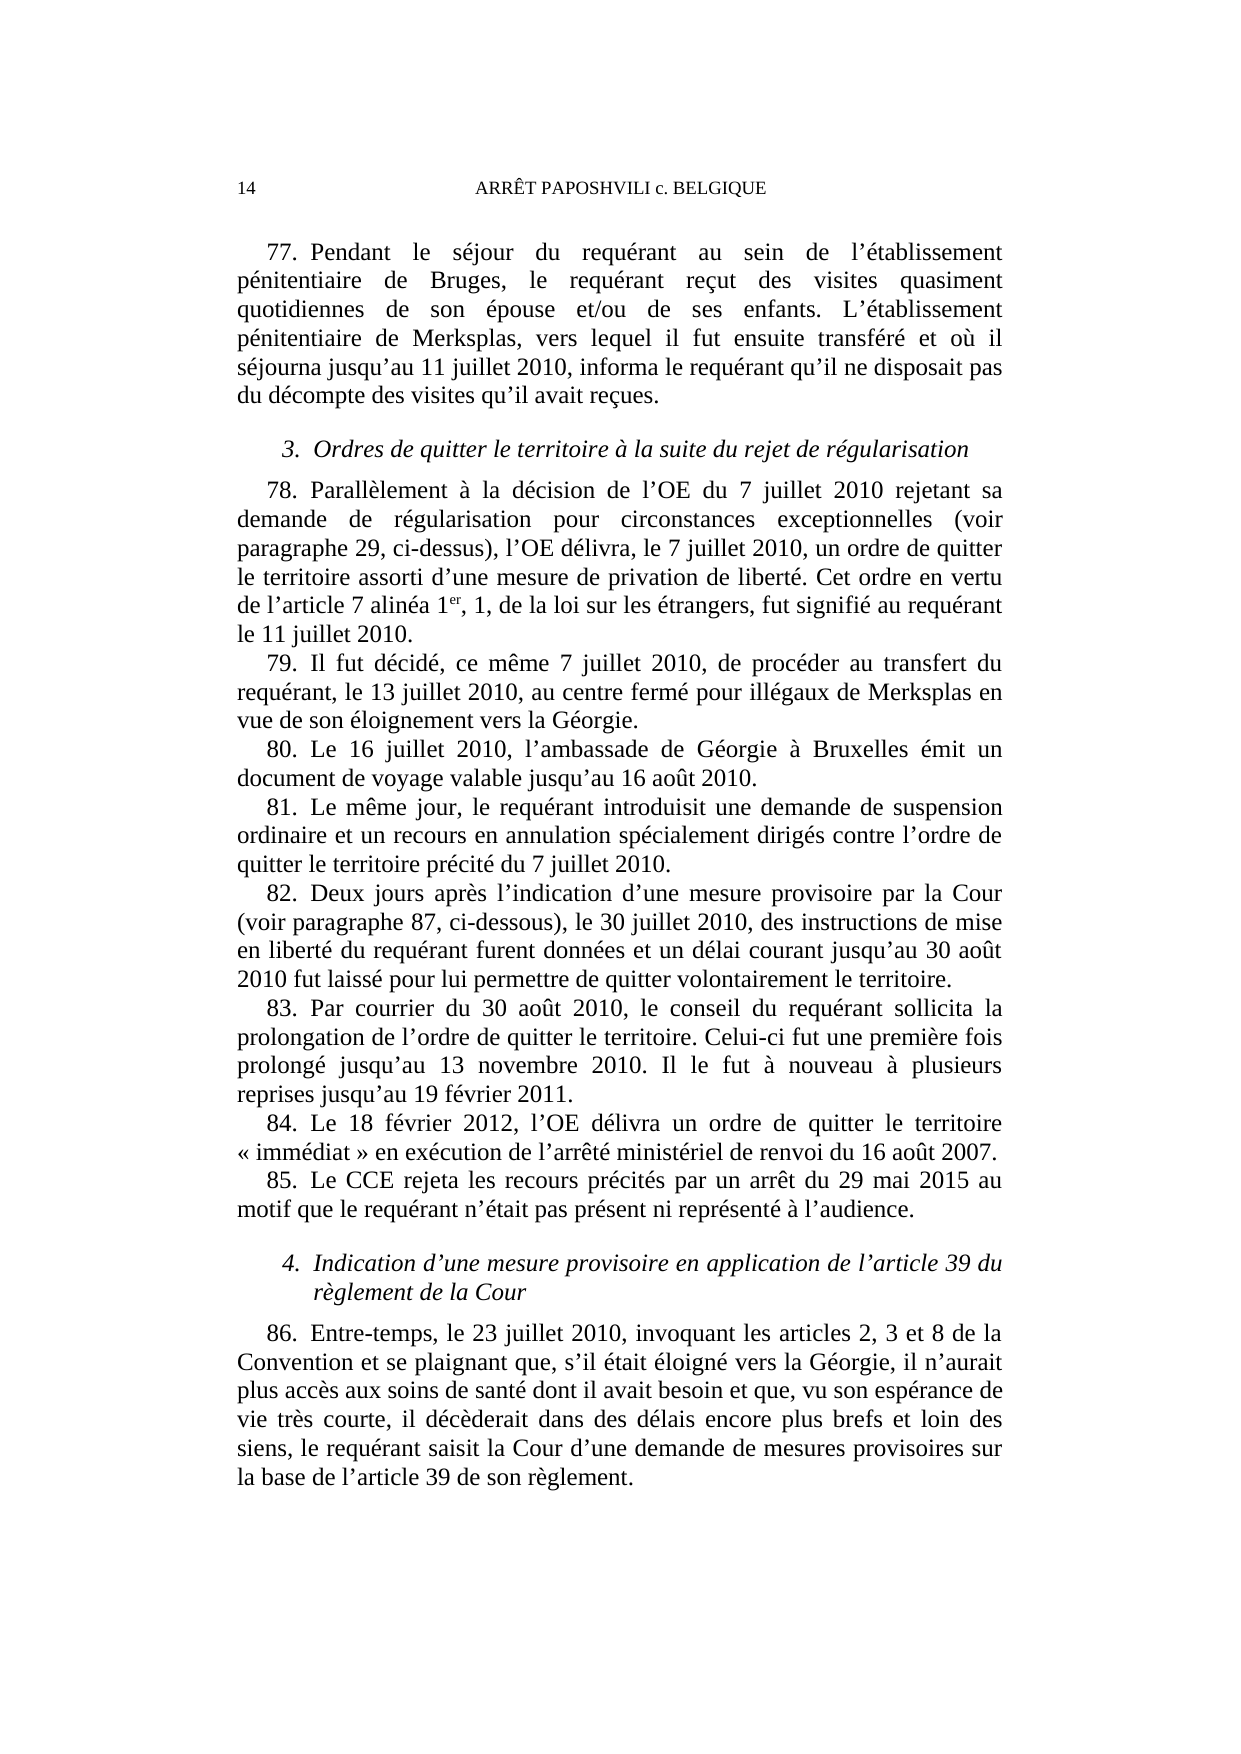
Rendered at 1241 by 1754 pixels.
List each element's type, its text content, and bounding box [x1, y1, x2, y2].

text 86. Entre-temps, le 23 juillet 2010, invoquant les articles 2, 3 et 8 de la Convention et se plaignant que, s’il était éloigné vers la Géorgie, il n’aurait plus accès aux soins de santé dont il avait besoin et que, vu son espérance de vie très courte, il décèderait dans des délais encore plus brefs et loin des siens, le requérant saisit la Cour d’une demande de mesures provisoires sur la base de l’article 39 de son règlement. [237, 1318, 1003, 1491]
text 85. Le CCE rejeta les recours précités par un arrêt du 29 mai 2015 au motif que le requérant n’était pas présent ni représenté à l’audience. [237, 1166, 1003, 1223]
text 80. Le 16 juillet 2010, l’ambassade de Géorgie à Bruxelles émit un document de voyage valable jusqu’au 16 août 2010. [237, 734, 1003, 792]
text 78. Parallèlement à la décision de l’OE du 7 juillet 2010 rejetant sa demande de régularisation pour circonstances exceptionnelles (voir paragraphe 29, ci-dessus), l’OE délivra, le 7 juillet 2010, un ordre de quitter le territoire assorti d’une mesure de privation de liberté. Cet ordre en vertu de l’article 7 alinéa 1er, 1, de la loi sur les étrangers, fut signifié au requérant le 11 juillet 2010. [237, 476, 1003, 648]
text 81. Le même jour, le requérant introduisit une demande de suspension ordinaire et un recours en annulation spécialement dirigés contre l’ordre de quitter le territoire précité du 7 juillet 2010. [237, 792, 1003, 878]
text 83. Par courrier du 30 août 2010, le conseil du requérant sollicita la prolongation de l’ordre de quitter le territoire. Celui-ci fut une première fois prolongé jusqu’au 13 novembre 2010. Il le fut à nouveau à plusieurs reprises jusqu’au 19 février 2011. [237, 993, 1003, 1108]
text 79. Il fut décidé, ce même 7 juillet 2010, de procéder au transfert du requérant, le 13 juillet 2010, au centre fermé pour illégaux de Merksplas en vue de son éloignement vers la Géorgie. [237, 648, 1003, 734]
text 84. Le 18 février 2012, l’OE délivra un ordre de quitter le territoire « immédiat » en exécution de l’arrêté ministériel de renvoi du 16 août 2007. [237, 1108, 1003, 1166]
subtitle 4. Indication d’une mesure provisoire en application de l’article 39 du règlement de la Cour [282, 1248, 1003, 1306]
text 77. Pendant le séjour du requérant au sein de l’établissement pénitentiaire de Bruges, le requérant reçut des visites quasiment quotidiennes de son épouse et/ou de ses enfants. L’établissement pénitentiaire de Merksplas, vers lequel il fut ensuite transféré et où il séjourna jusqu’au 11 juillet 2010, informa le requérant qu’il ne disposait pas du décompte des visites qu’il avait reçues. [237, 237, 1003, 409]
subtitle 3. Ordres de quitter le territoire à la suite du rejet de régularisation [282, 434, 1003, 463]
text 82. Deux jours après l’indication d’une mesure provisoire par la Cour (voir paragraphe 87, ci-dessous), le 30 juillet 2010, des instructions de mise en liberté du requérant furent données et un délai courant jusqu’au 30 août 2010 fut laissé pour lui permettre de quitter volontairement le territoire. [237, 878, 1003, 993]
